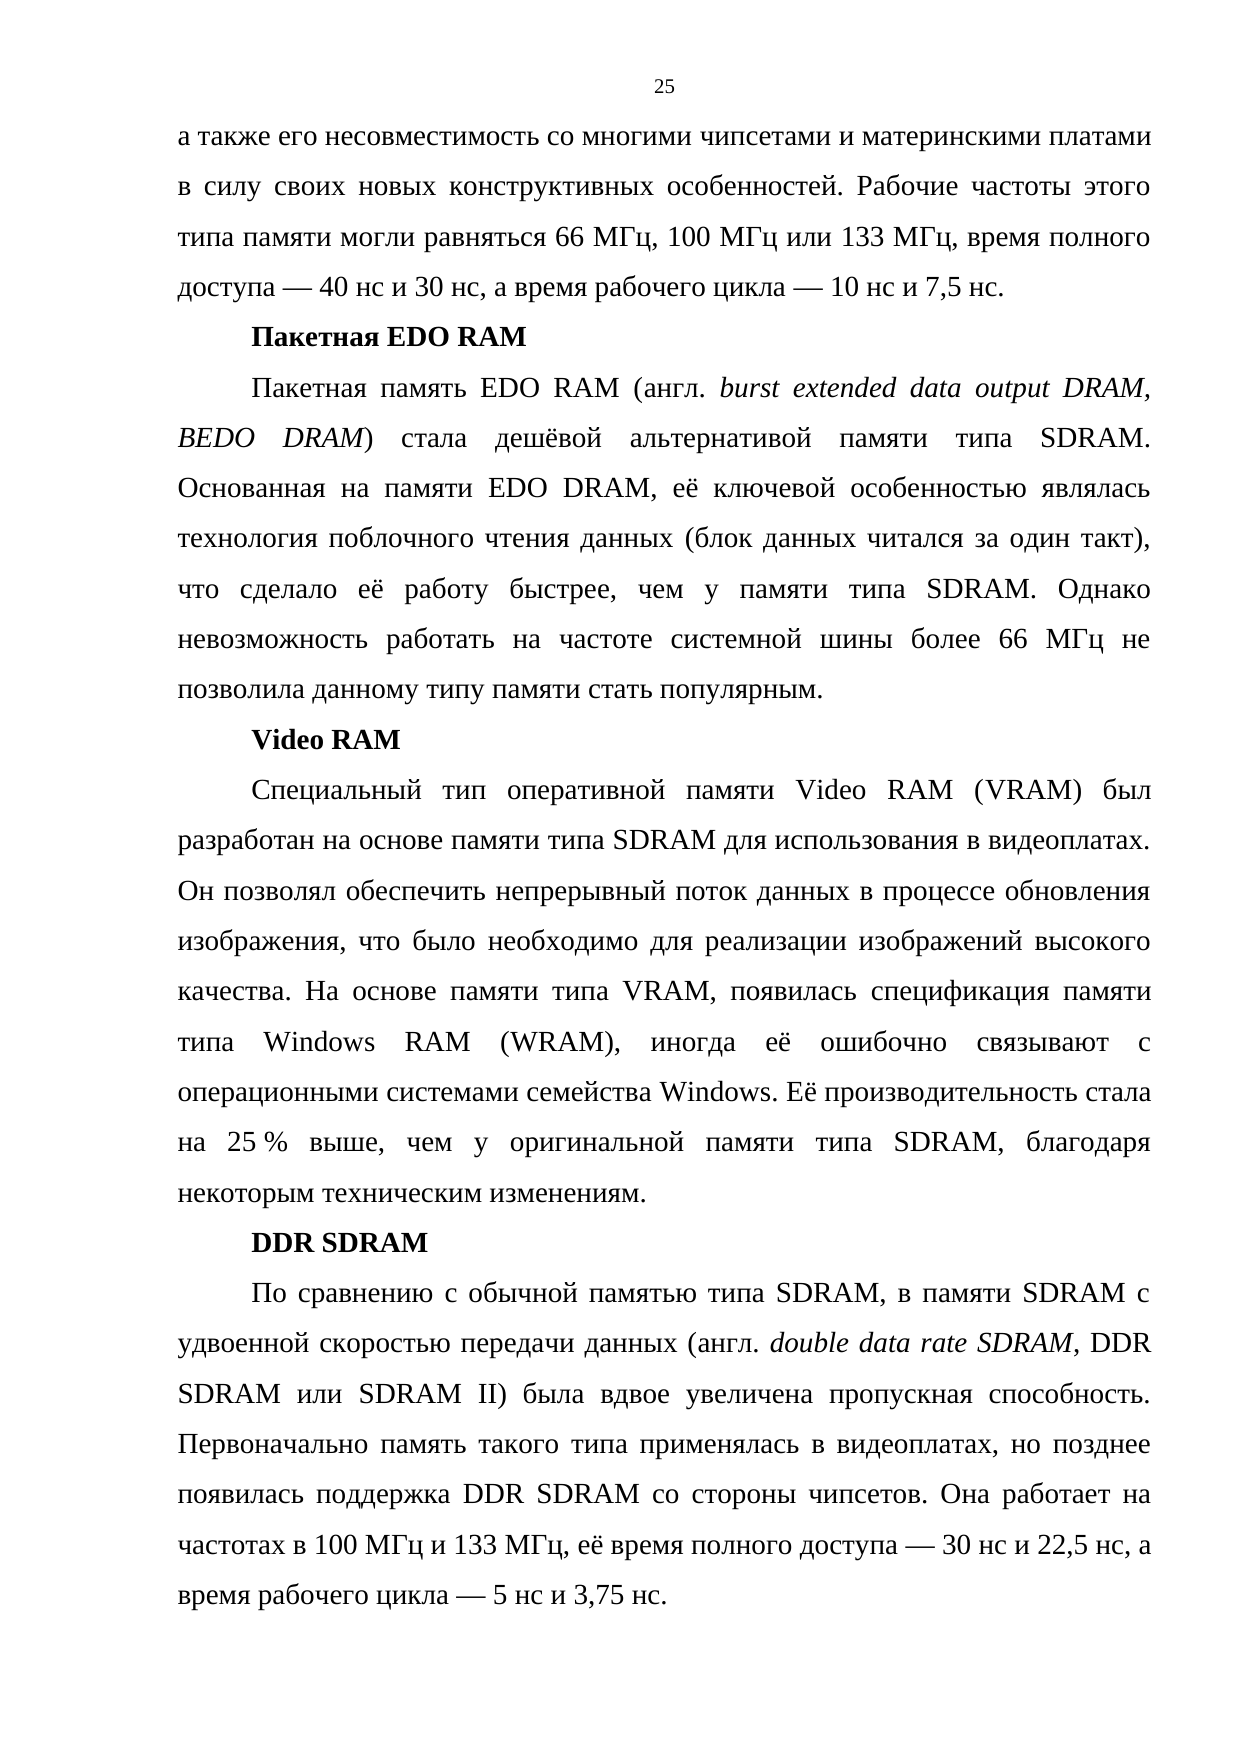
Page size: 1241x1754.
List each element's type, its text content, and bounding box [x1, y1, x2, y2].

subtitle DDR SDRAM [177, 1225, 1152, 1258]
subtitle Пакетная EDO RAM [177, 319, 1152, 353]
text Пакетная память EDO RAM (англ. burst extended data output DRAM, BEDO DRAM) стала дешёвой альтернативой памяти типа SDRAM. Основанная на памяти EDO DRAM, её ключевой особенностью являлась технология поблочного чтения данных (блок данных читался за один такт), что сделало её работу быстрее, чем у памяти типа SDRAM. Однако невозможность работать на частоте системной шины более 66 МГц не позволила данному типу памяти стать популярным. [177, 370, 1152, 705]
text Cпециальный тип оперативной памяти Video RAM (VRAM) был разработан на основе памяти типа SDRAM для использования в видеоплатах. Он позволял обеспечить непрерывный поток данных в процессе обновления изображения, что было необходимо для реализации изображений высокого качества. На основе памяти типа VRAM, появилась спецификация памяти типа Windows RAM (WRAM), иногда её ошибочно связывают с операционными системами семейства Windows. Её производительность стала на 25 % выше, чем у оригинальной памяти типа SDRAM, благодаря некоторым техническим изменениям. [177, 772, 1152, 1208]
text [177, 118, 1152, 303]
subtitle Video RAM [177, 722, 1152, 755]
text По сравнению с обычной памятью типа SDRAM, в памяти SDRAM с удвоенной скоростью передачи данных (англ. double data rate SDRAM, DDR SDRAM или SDRAM II) была вдвое увеличена пропускная способность. Первоначально память такого типа применялась в видеоплатах, но позднее появилась поддержка DDR SDRAM со стороны чипсетов. Она работает на частотах в 100 МГц и 133 МГц, её время полного доступа — 30 нс и 22,5 нс, а время рабочего цикла — 5 нс и 3,75 нс. [177, 1275, 1152, 1611]
